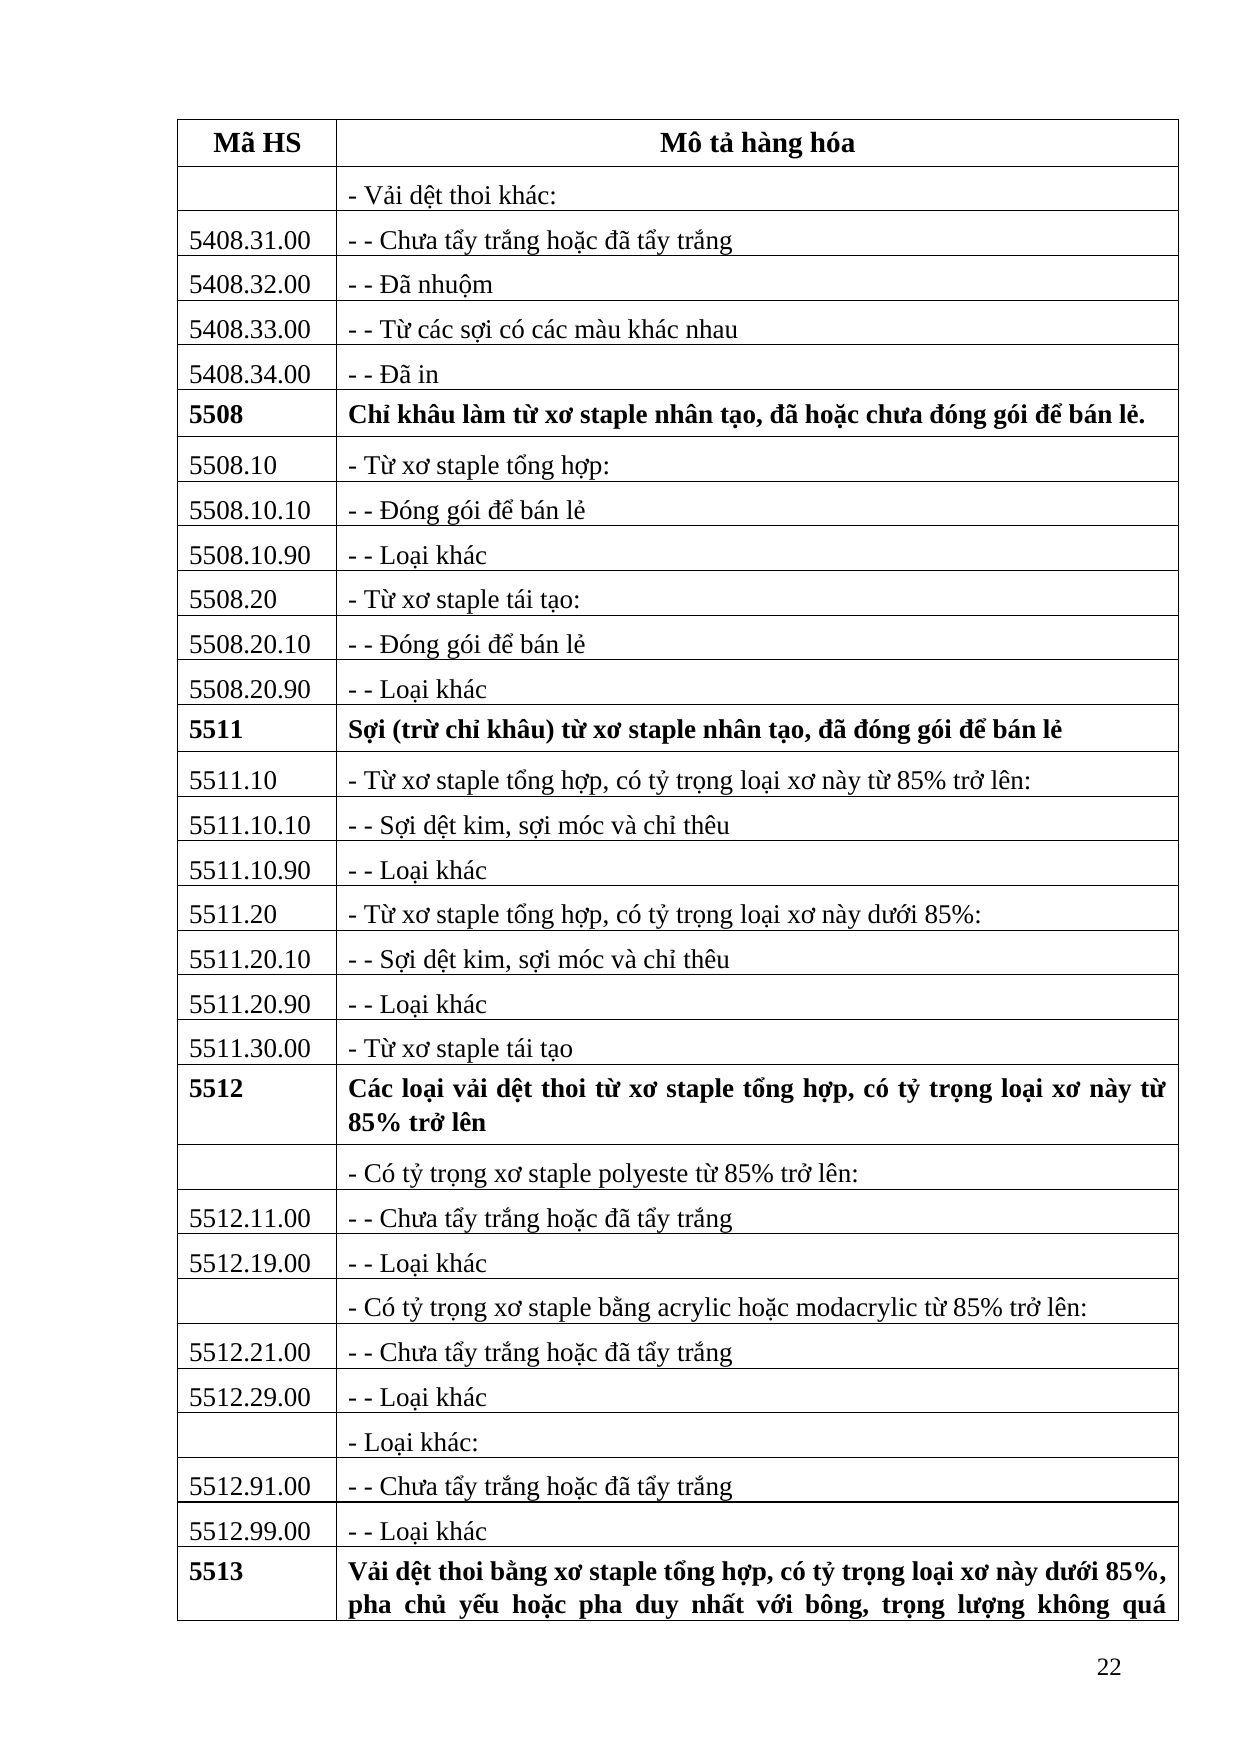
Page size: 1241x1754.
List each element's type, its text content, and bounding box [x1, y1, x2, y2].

table_cell 5511.10.10 [178, 797, 336, 840]
table_cell 5511 [178, 705, 336, 751]
table_cell - - Từ các sợi có các màu khác nhau [337, 301, 1178, 344]
table_cell 5511.10 [178, 752, 336, 796]
table_cell - Loại khác: [337, 1413, 1178, 1457]
table_header Mô tả hàng hóa [337, 120, 1178, 166]
table_cell 5511.10.90 [178, 841, 336, 885]
table_cell 5408.31.00 [178, 211, 336, 255]
table_cell 5512.21.00 [178, 1324, 336, 1367]
table_cell 5511.20 [178, 886, 336, 930]
table_cell - - Loại khác [337, 1369, 1178, 1412]
table_cell 5512.19.00 [178, 1234, 336, 1278]
table_cell - - Loại khác [337, 841, 1178, 885]
table_cell - Từ xơ staple tổng hợp: [337, 437, 1178, 481]
table_cell 5512.99.00 [178, 1503, 336, 1546]
table_cell 5513 [178, 1547, 336, 1620]
table_cell - - Loại khác [337, 660, 1178, 704]
table_cell 5512.29.00 [178, 1369, 336, 1412]
table_cell - - Loại khác [337, 1234, 1178, 1278]
table_header Mã HS [178, 120, 336, 166]
table_cell - Có tỷ trọng xơ staple bằng acrylic hoặc modacrylic từ 85% trở lên: [337, 1279, 1178, 1323]
table_cell - - Sợi dệt kim, sợi móc và chỉ thêu [337, 797, 1178, 840]
table_cell - - Loại khác [337, 975, 1178, 1019]
table_cell [178, 1413, 336, 1457]
table_cell 5408.34.00 [178, 345, 336, 389]
table_cell - Từ xơ staple tái tạo [337, 1020, 1178, 1064]
table_cell - - Chưa tẩy trắng hoặc đã tẩy trắng [337, 1458, 1178, 1501]
table_cell - - Đã in [337, 345, 1178, 389]
table_cell 5508.20.10 [178, 616, 336, 659]
table_cell - - Chưa tẩy trắng hoặc đã tẩy trắng [337, 211, 1178, 255]
table_cell 5508.10 [178, 437, 336, 481]
table_cell 5512 [178, 1065, 336, 1144]
table_cell 5508.10.90 [178, 526, 336, 570]
table_cell 5508 [178, 390, 336, 436]
table_cell - - Loại khác [337, 526, 1178, 570]
table_cell 5508.20 [178, 571, 336, 615]
table_cell - - Đóng gói để bán lẻ [337, 482, 1178, 525]
table_cell 5511.20.10 [178, 931, 336, 974]
table_cell - - Chưa tẩy trắng hoặc đã tẩy trắng [337, 1324, 1178, 1367]
table_cell [178, 167, 336, 210]
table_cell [337, 1547, 1178, 1620]
table_cell [178, 1279, 336, 1323]
table_cell - Có tỷ trọng xơ staple polyeste từ 85% trở lên: [337, 1145, 1178, 1189]
table_cell Các loại vải dệt thoi từ xơ staple tổng hợp, có tỷ trọng loại xơ này từ 85% trở lên [337, 1065, 1178, 1144]
table_cell [178, 1145, 336, 1189]
table_cell - - Chưa tẩy trắng hoặc đã tẩy trắng [337, 1190, 1178, 1233]
table_cell 5512.11.00 [178, 1190, 336, 1233]
table_cell 5512.91.00 [178, 1458, 336, 1501]
table_cell - - Sợi dệt kim, sợi móc và chỉ thêu [337, 931, 1178, 974]
table_cell 5408.32.00 [178, 256, 336, 300]
table_cell - - Đã nhuộm [337, 256, 1178, 300]
table_cell 5508.20.90 [178, 660, 336, 704]
table_cell - Từ xơ staple tái tạo: [337, 571, 1178, 615]
table_cell - - Đóng gói để bán lẻ [337, 616, 1178, 659]
table_cell 5508.10.10 [178, 482, 336, 525]
table_cell 5408.33.00 [178, 301, 336, 344]
table_cell - Từ xơ staple tổng hợp, có tỷ trọng loại xơ này dưới 85%: [337, 886, 1178, 930]
table_cell 5511.30.00 [178, 1020, 336, 1064]
table_cell - Từ xơ staple tổng hợp, có tỷ trọng loại xơ này từ 85% trở lên: [337, 752, 1178, 796]
table_cell - - Loại khác [337, 1503, 1178, 1546]
table_cell Sợi (trừ chỉ khâu) từ xơ staple nhân tạo, đã đóng gói để bán lẻ [337, 705, 1178, 751]
table_cell - Vải dệt thoi khác: [337, 167, 1178, 210]
table_cell 5511.20.90 [178, 975, 336, 1019]
table_cell Chỉ khâu làm từ xơ staple nhân tạo, đã hoặc chưa đóng gói để bán lẻ. [337, 390, 1178, 436]
